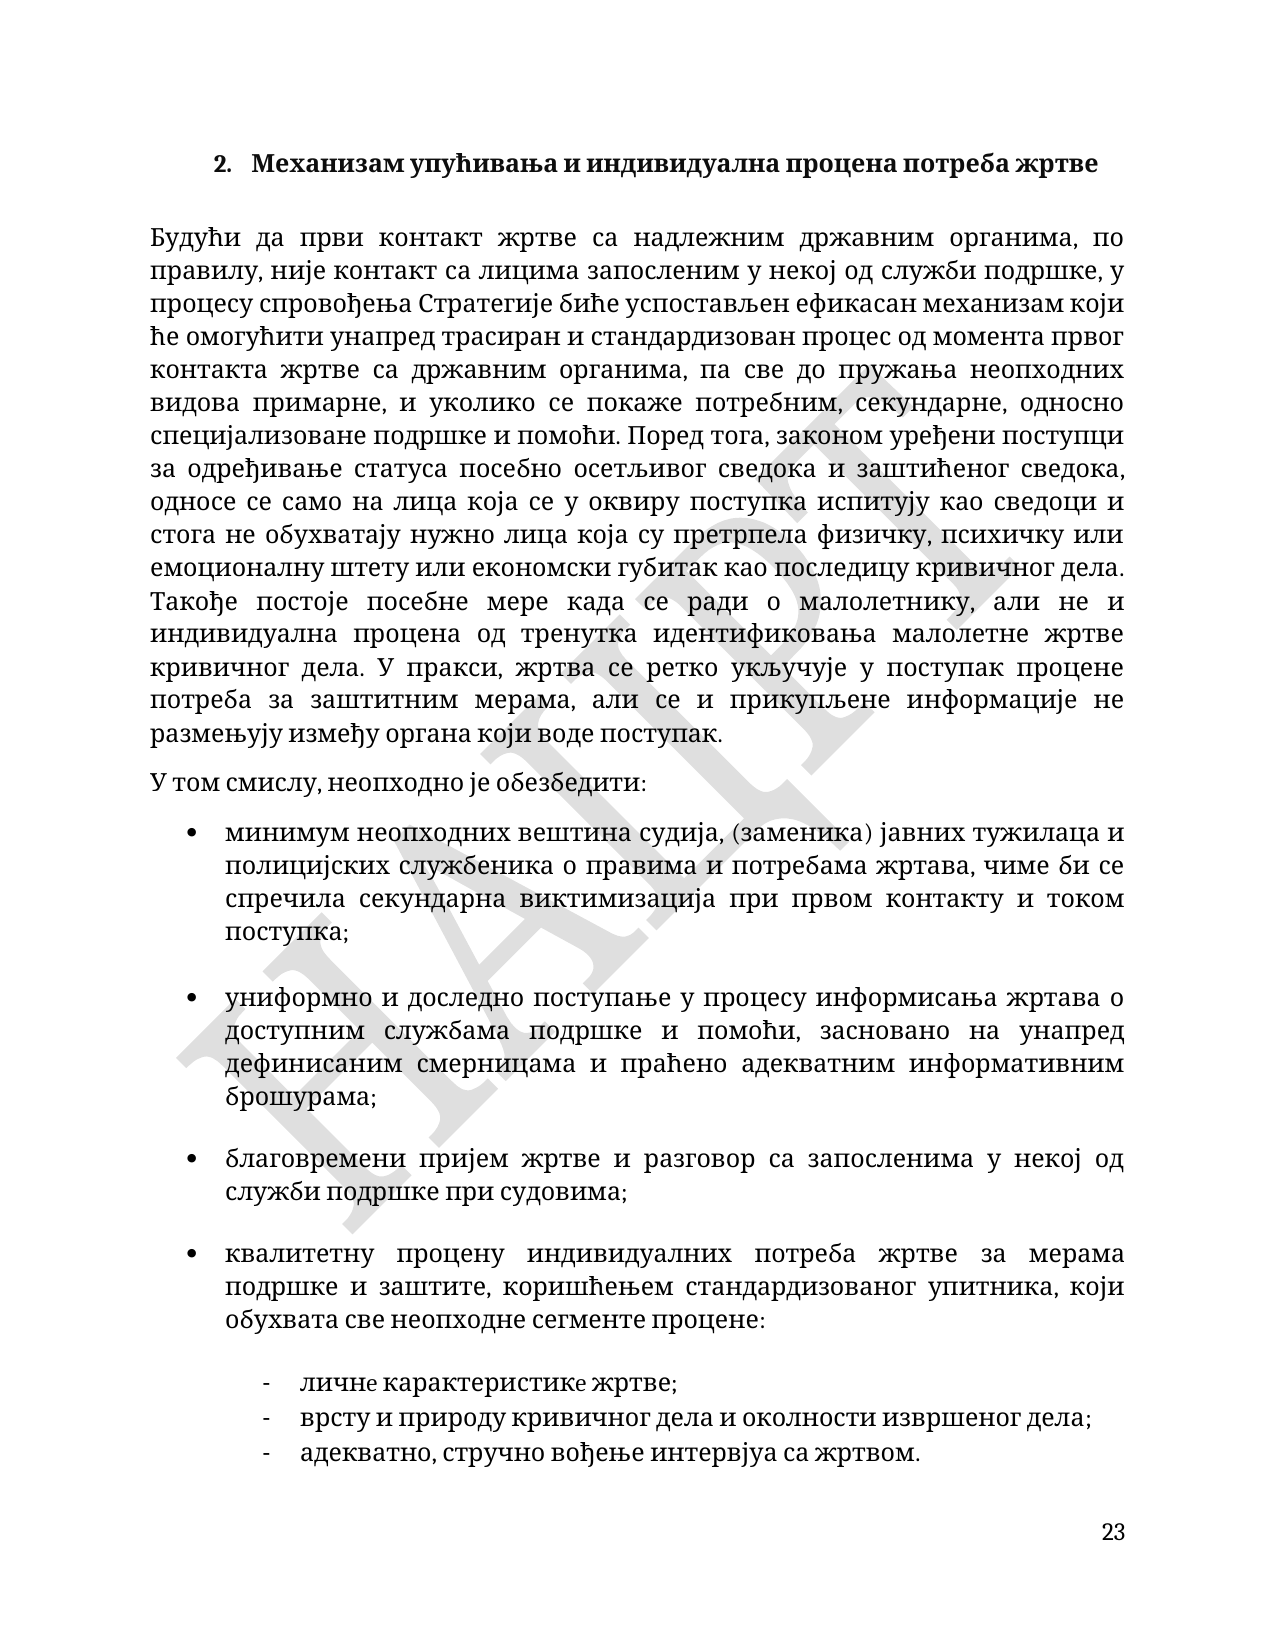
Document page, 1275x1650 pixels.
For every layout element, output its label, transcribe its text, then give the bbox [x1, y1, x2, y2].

list минимум неопходних вештина судија, (заменика) јавних тужилаца и полицијских службеника о правима и потребама жртава, чиме би се спречила секундарна виктимизација при првом контакту и током поступка; [187, 819, 1125, 947]
list униформно и доследно поступање у процесу информисања жртава о доступним службама подршке и помоћи, засновано на унапред дефинисаним смерницама и праћено адекватним информативним брошурама; [187, 984, 1125, 1112]
text Будући да први контакт жртве са надлежним државним органима, по правилу, није контакт са лицима запосленим у некој од служби подршке, у процесу спровођења Стратегије биће успостављен ефикасан механизам који ће омогућити унапред трасиран и стандардизован процес од момента првог контакта жртве са државним органима, па све до пружања неопходних видова примарне, и уколико се покаже потребним, секундарне, односно специјализоване подршке и помоћи. Поред тога, законом уређени поступци за одређивање статуса посебно осетљивог сведока и заштићеног сведока, односе се само на лица која се у оквиру поступка испитују као сведоци и стога не обухватају нужно лица која су претрпела физичку, психичку или емоционалну штету или економски губитак као последицу кривичног дела. Такође постоје посебне мере када се ради о малолетнику, али не и индивидуална процена од тренутка идентификовања малолетне жртве кривичног дела. У пракси, жртва се ретко укључује у поступак процене потреба за заштитним мерама, али се и прикупљене информације не размењују између органа који воде поступак. [150, 224, 1125, 748]
subtitle Механизам упућивања и индивидуална процена потреба жртве [187, 150, 1125, 179]
list благовремени пријем жртве и разговор са запосленима у некој од служби подршке при судовима; [187, 1145, 1125, 1207]
list квалитетну процену индивидуалних потреба жртве за мерама подршке и заштите, коришћењем стандардизованог упитника, који обухвата све неопходне сегменте процене: [187, 1239, 1125, 1334]
list личнe карактеристикe жртве; [262, 1367, 1125, 1398]
list врсту и природу кривичног дела и околности извршеног дела; [262, 1402, 1125, 1433]
list адекватно, стручно вођење интервјуа са жртвом. [262, 1437, 1125, 1468]
text У том смислу, неопходно је обезбедити: [150, 769, 1125, 798]
